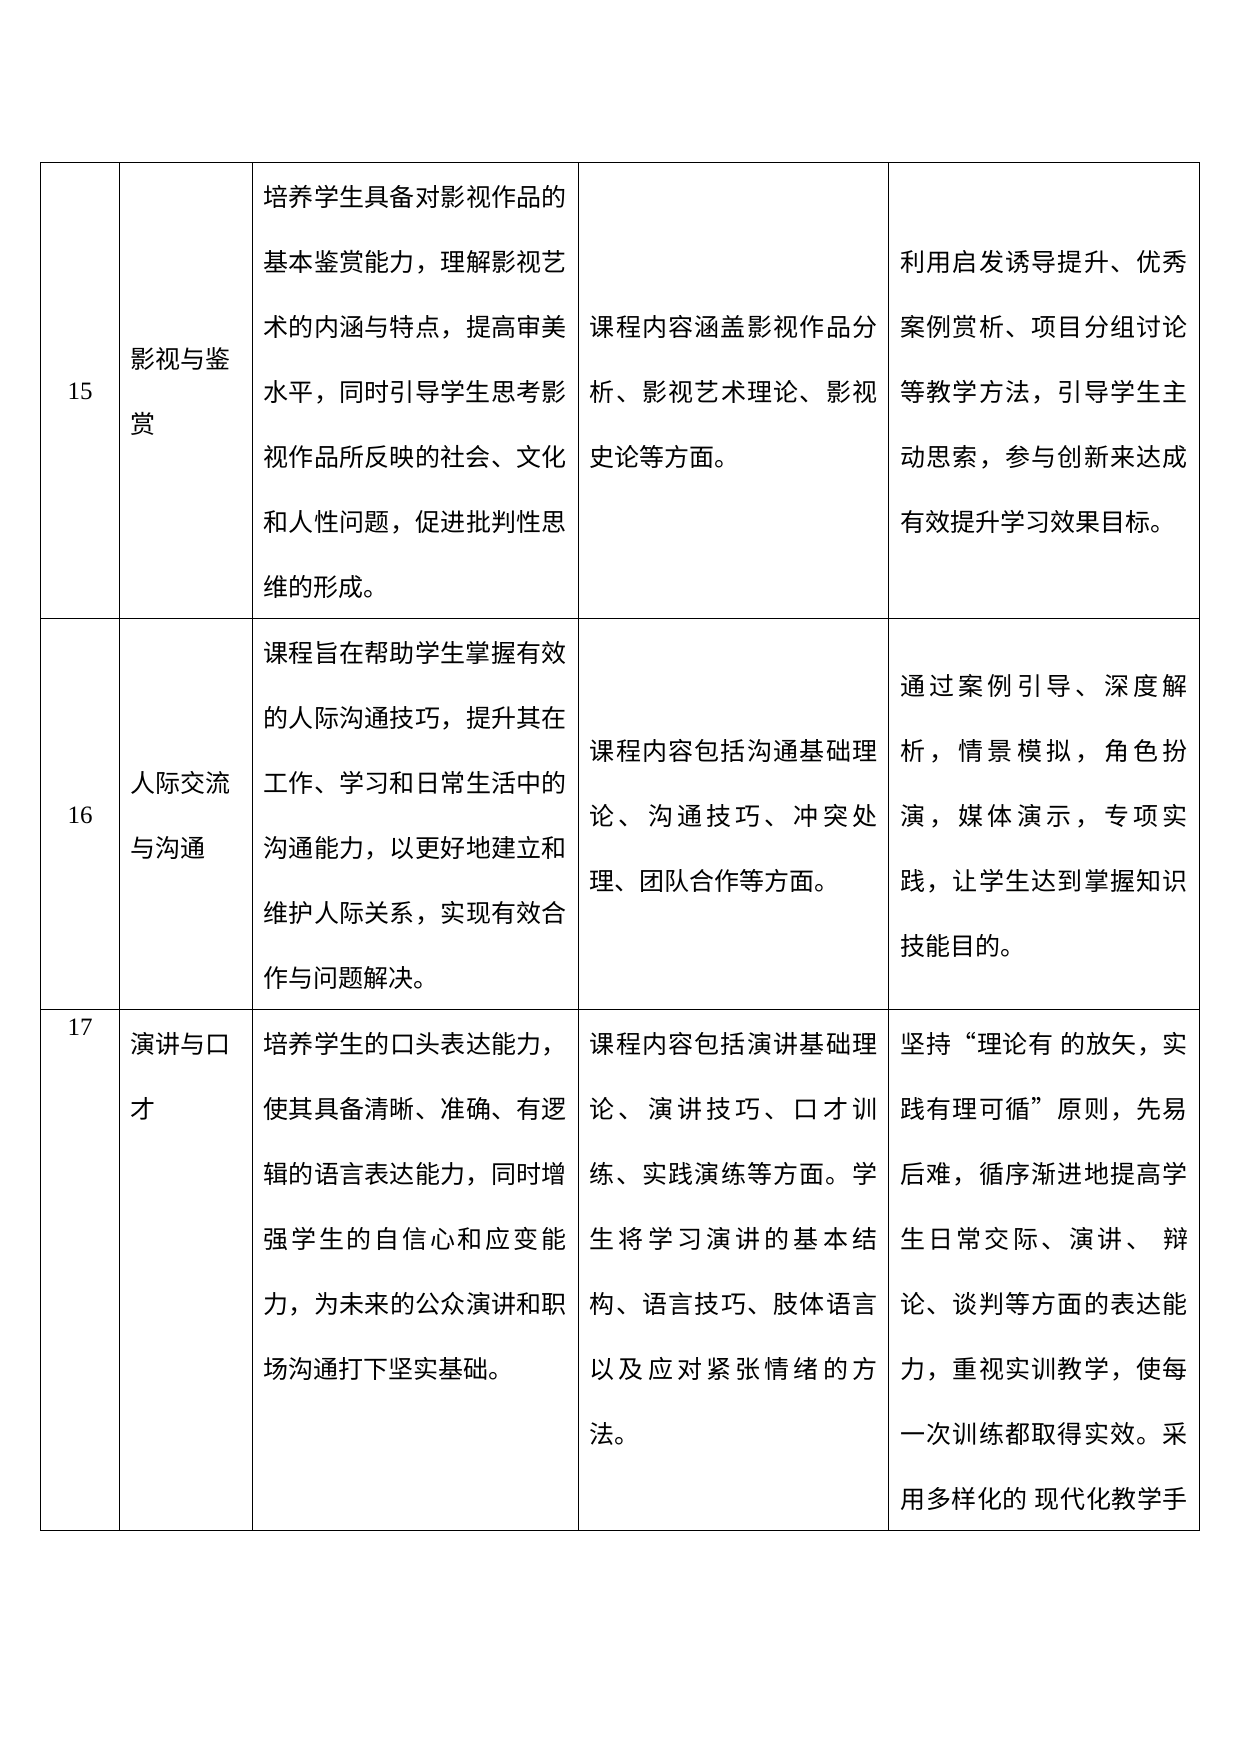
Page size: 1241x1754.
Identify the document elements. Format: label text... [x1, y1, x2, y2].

table_cell 利用启发诱导提升、优秀案例赏析、项目分组讨论等教学方法，引导学生主动思索，参与创新来达成有效提升学习效果目标。 [889, 163, 1199, 618]
table_cell 17 [41, 1010, 119, 1530]
table_cell 培养学生具备对影视作品的基本鉴赏能力，理解影视艺术的内涵与特点，提高审美水平，同时引导学生思考影视作品所反映的社会、文化和人性问题，促进批判性思维的形成。 [253, 163, 578, 618]
table_cell 演讲与口才 [120, 1010, 252, 1530]
table_cell 通过案例引导、深度解析，情景模拟，角色扮演，媒体演示，专项实践，让学生达到掌握知识技能目的。 [889, 619, 1199, 1009]
table_cell 课程旨在帮助学生掌握有效的人际沟通技巧，提升其在工作、学习和日常生活中的沟通能力，以更好地建立和维护人际关系，实现有效合作与问题解决。 [253, 619, 578, 1009]
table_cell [579, 1010, 888, 1530]
table_cell 影视与鉴赏 [120, 163, 252, 618]
table_cell 课程内容包括沟通基础理论、沟通技巧、冲突处理、团队合作等方面。 [579, 619, 888, 1009]
table_cell 课程内容涵盖影视作品分析、影视艺术理论、影视史论等方面。 [579, 163, 888, 618]
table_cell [253, 1010, 578, 1530]
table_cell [889, 1010, 1199, 1530]
table_cell 16 [41, 619, 119, 1009]
table_cell 人际交流与沟通 [120, 619, 252, 1009]
table_cell 15 [41, 163, 119, 618]
